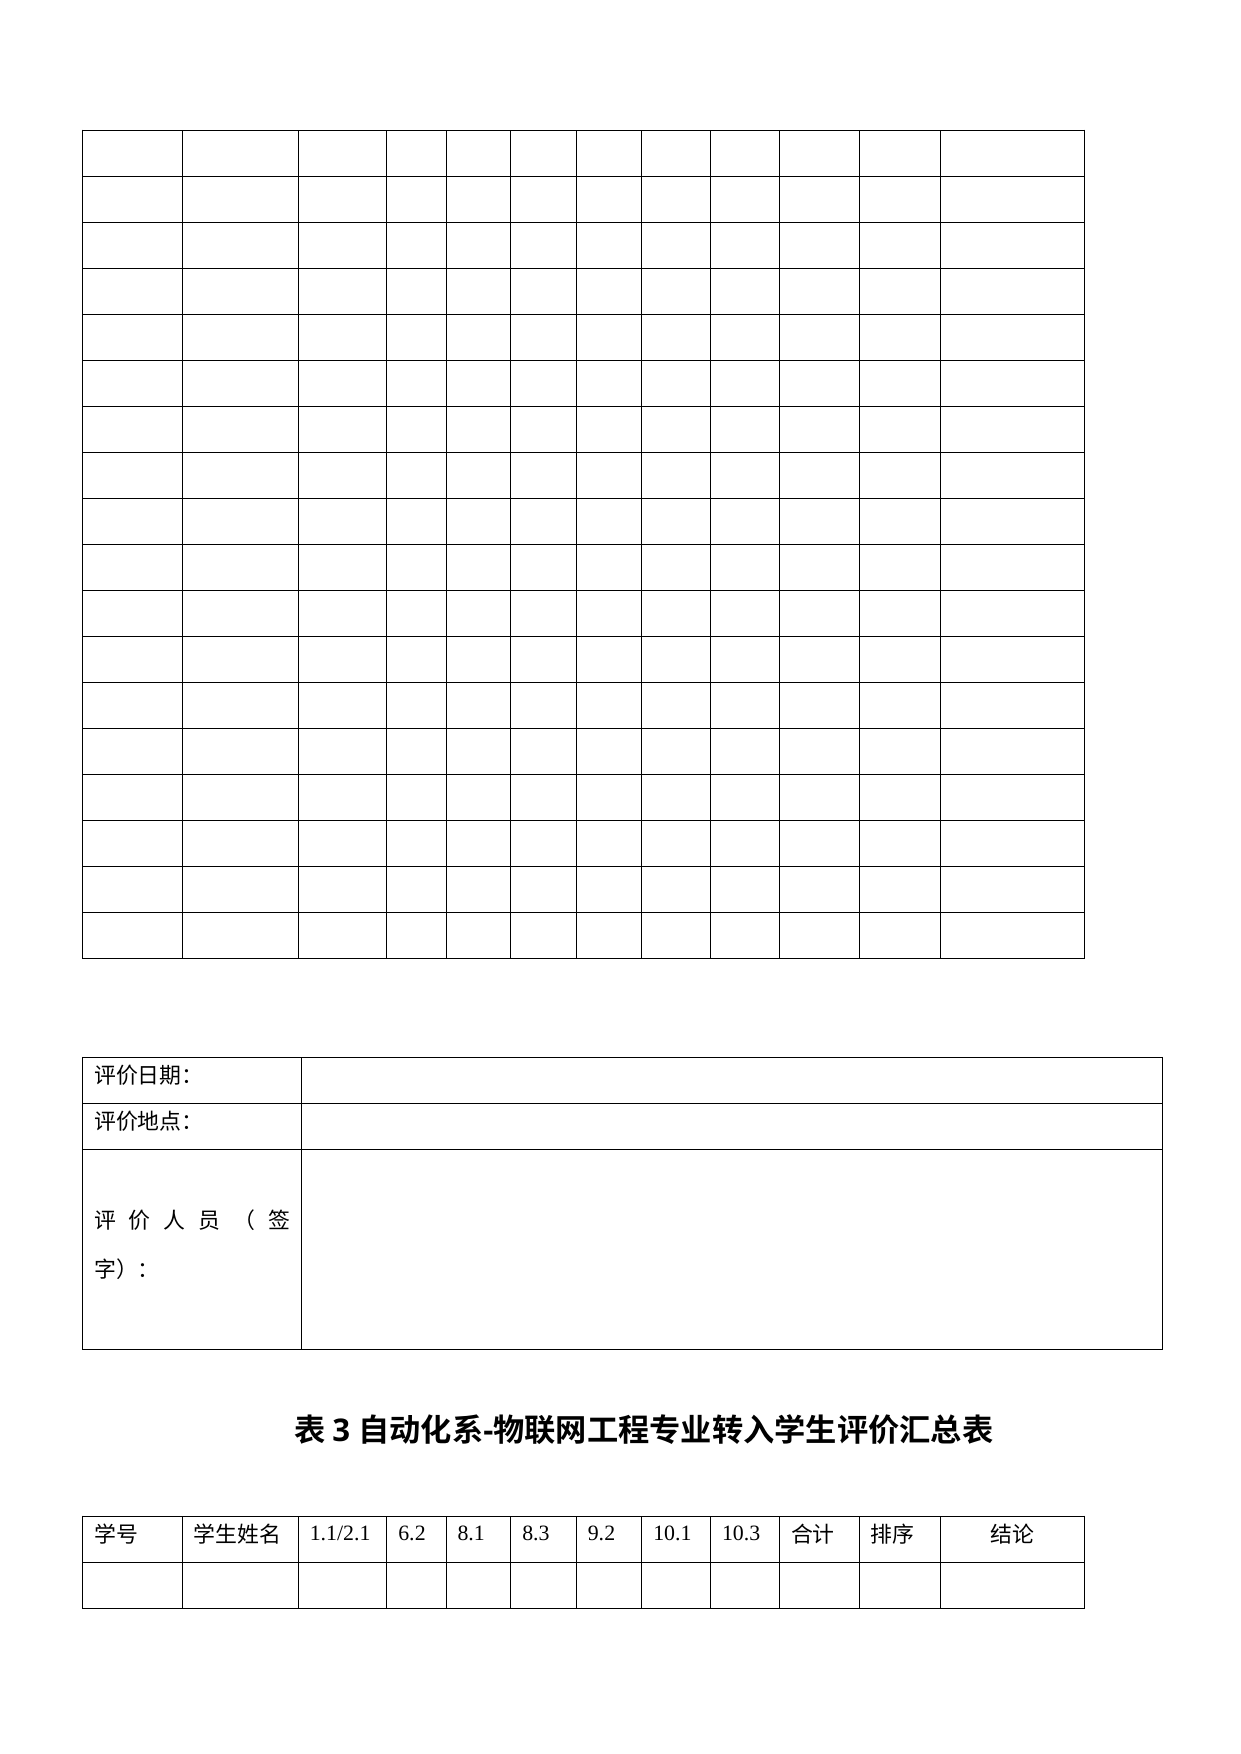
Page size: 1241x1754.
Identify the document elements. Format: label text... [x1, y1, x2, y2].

table_cell [642, 913, 710, 958]
table_cell 评价人员（签字）： [83, 1150, 301, 1349]
table_cell [941, 1563, 1084, 1608]
table_cell [299, 637, 386, 682]
table_cell [642, 637, 710, 682]
table_cell [387, 821, 446, 866]
table_cell [183, 361, 298, 406]
table_cell [387, 591, 446, 636]
table_header 1.1/2.1 [299, 1517, 386, 1562]
table_cell [511, 545, 576, 590]
table_cell [387, 361, 446, 406]
table_cell [577, 131, 641, 176]
table_cell [642, 867, 710, 912]
table_cell [941, 545, 1084, 590]
table_cell [511, 361, 576, 406]
table_cell [860, 775, 940, 820]
table_cell [387, 223, 446, 268]
table_cell [299, 131, 386, 176]
table_cell [387, 729, 446, 774]
table_cell [941, 177, 1084, 222]
table_cell [642, 683, 710, 728]
table_cell [711, 637, 779, 682]
table_cell [183, 223, 298, 268]
table_header 学生姓名 [183, 1517, 298, 1562]
table_cell [577, 683, 641, 728]
table_cell [83, 729, 182, 774]
table_cell [183, 315, 298, 360]
table_cell [299, 407, 386, 452]
table_cell [577, 545, 641, 590]
table_cell [860, 361, 940, 406]
table_cell [299, 729, 386, 774]
table_cell [302, 1150, 1162, 1349]
table_cell [860, 591, 940, 636]
table_cell [299, 361, 386, 406]
table_cell [83, 821, 182, 866]
table_cell [511, 1563, 576, 1608]
table_cell [941, 729, 1084, 774]
table_cell [511, 775, 576, 820]
table_cell [941, 821, 1084, 866]
table_cell [577, 453, 641, 498]
table_cell [447, 867, 510, 912]
table_cell [511, 591, 576, 636]
text 表3 自动化系-物联网工程专业转入学生评价汇总表 [136, 1395, 1152, 1460]
table_cell [860, 867, 940, 912]
table_cell [183, 407, 298, 452]
table_cell [447, 407, 510, 452]
table_cell [941, 453, 1084, 498]
table_cell [711, 913, 779, 958]
table_cell [299, 269, 386, 314]
table_cell [299, 223, 386, 268]
table_cell [447, 913, 510, 958]
table_cell [642, 729, 710, 774]
table_cell [83, 361, 182, 406]
table_cell [447, 223, 510, 268]
table_cell [577, 867, 641, 912]
table_cell [941, 775, 1084, 820]
table_header [302, 1058, 1162, 1103]
table_cell [183, 177, 298, 222]
table_cell [577, 223, 641, 268]
table_header 10.3 [711, 1517, 779, 1562]
table_cell [183, 591, 298, 636]
table_cell [577, 361, 641, 406]
table_cell [302, 1104, 1162, 1149]
table_cell [780, 683, 859, 728]
table_cell [511, 499, 576, 544]
table_cell [711, 1563, 779, 1608]
table_cell [642, 499, 710, 544]
table_cell [941, 499, 1084, 544]
table_cell [577, 499, 641, 544]
table_cell [183, 821, 298, 866]
table_cell [511, 407, 576, 452]
table_cell [183, 683, 298, 728]
table_header 9.2 [577, 1517, 641, 1562]
table_cell [642, 361, 710, 406]
table_cell [447, 821, 510, 866]
table_cell [83, 1563, 182, 1608]
table_cell [860, 545, 940, 590]
table_cell [447, 637, 510, 682]
table_cell [387, 1563, 446, 1608]
table_cell [711, 821, 779, 866]
table_cell [447, 177, 510, 222]
table_cell [780, 453, 859, 498]
table_cell [642, 223, 710, 268]
table_cell [183, 913, 298, 958]
table_cell [387, 453, 446, 498]
table_cell [711, 361, 779, 406]
table_cell [711, 177, 779, 222]
table_cell [511, 269, 576, 314]
table_cell [711, 683, 779, 728]
table_cell [780, 775, 859, 820]
table_cell [941, 867, 1084, 912]
table_cell [183, 637, 298, 682]
table_cell [387, 913, 446, 958]
table_cell [511, 729, 576, 774]
table_cell [941, 637, 1084, 682]
table_cell [711, 867, 779, 912]
table_cell [711, 545, 779, 590]
table_cell [387, 683, 446, 728]
table_cell [860, 683, 940, 728]
table_cell [642, 177, 710, 222]
table_cell [83, 223, 182, 268]
table_cell [860, 269, 940, 314]
table_cell [387, 177, 446, 222]
table_cell [941, 683, 1084, 728]
table_cell [941, 361, 1084, 406]
table_cell [299, 775, 386, 820]
table_cell [183, 131, 298, 176]
table_cell [642, 453, 710, 498]
table_cell [447, 591, 510, 636]
table_cell [83, 867, 182, 912]
table_header 结论 [941, 1517, 1084, 1562]
table_cell [447, 683, 510, 728]
table_cell [860, 1563, 940, 1608]
table_cell [83, 177, 182, 222]
table_cell [780, 545, 859, 590]
table_cell [860, 913, 940, 958]
table_cell [780, 499, 859, 544]
table_cell [299, 499, 386, 544]
table_cell [860, 315, 940, 360]
table_cell [447, 453, 510, 498]
table_header 合计 [780, 1517, 859, 1562]
table_cell [780, 269, 859, 314]
table_cell [577, 775, 641, 820]
table_header 学号 [83, 1517, 182, 1562]
table_cell [642, 1563, 710, 1608]
table_cell [941, 269, 1084, 314]
table_cell [183, 269, 298, 314]
table_cell [447, 361, 510, 406]
table_cell [941, 913, 1084, 958]
table_cell [447, 315, 510, 360]
table_cell [447, 1563, 510, 1608]
table_cell [299, 821, 386, 866]
table_cell [83, 315, 182, 360]
table_cell [642, 269, 710, 314]
table_cell [941, 131, 1084, 176]
table_cell [83, 913, 182, 958]
table_cell [83, 453, 182, 498]
table_cell 评价地点： [83, 1104, 301, 1149]
table_cell [299, 1563, 386, 1608]
table_cell [299, 867, 386, 912]
table_cell [447, 131, 510, 176]
table_cell [83, 775, 182, 820]
table_cell [711, 499, 779, 544]
table_cell [780, 867, 859, 912]
table_cell [941, 223, 1084, 268]
table_header 排序 [860, 1517, 940, 1562]
table_cell [447, 269, 510, 314]
table_cell [860, 223, 940, 268]
table_cell [387, 545, 446, 590]
table_cell [780, 821, 859, 866]
table_cell [711, 269, 779, 314]
table_cell [83, 683, 182, 728]
table_cell [577, 729, 641, 774]
table_cell [711, 453, 779, 498]
table_cell [83, 407, 182, 452]
table_cell [511, 683, 576, 728]
table_cell [299, 453, 386, 498]
table_header 8.3 [511, 1517, 576, 1562]
table_cell [511, 177, 576, 222]
table_cell [780, 131, 859, 176]
table_cell [183, 867, 298, 912]
table_cell [642, 131, 710, 176]
table_cell [511, 131, 576, 176]
table_cell [780, 361, 859, 406]
table_cell [780, 913, 859, 958]
table_cell [299, 177, 386, 222]
table_cell [711, 775, 779, 820]
table_cell [299, 591, 386, 636]
table_cell [860, 499, 940, 544]
table_cell [860, 821, 940, 866]
table_cell [83, 591, 182, 636]
table_cell [642, 775, 710, 820]
table_cell [780, 407, 859, 452]
table_cell [511, 637, 576, 682]
table_cell [299, 545, 386, 590]
table_cell [183, 545, 298, 590]
table_cell [183, 453, 298, 498]
table_cell [511, 453, 576, 498]
table_cell [183, 499, 298, 544]
table_cell [780, 1563, 859, 1608]
table_cell [577, 1563, 641, 1608]
table_cell [780, 315, 859, 360]
table_cell [447, 499, 510, 544]
table_cell [642, 591, 710, 636]
table_cell [577, 913, 641, 958]
table_header 评价日期： [83, 1058, 301, 1103]
table_cell [860, 453, 940, 498]
table_cell [447, 729, 510, 774]
table_cell [780, 223, 859, 268]
table_cell [83, 499, 182, 544]
table_cell [511, 821, 576, 866]
table_cell [511, 867, 576, 912]
table_cell [299, 913, 386, 958]
table_cell [577, 269, 641, 314]
table_cell [860, 729, 940, 774]
table_cell [83, 131, 182, 176]
table_cell [387, 499, 446, 544]
table_cell [860, 637, 940, 682]
table_cell [642, 545, 710, 590]
table_cell [642, 821, 710, 866]
table_cell [711, 407, 779, 452]
table_cell [387, 407, 446, 452]
table_cell [780, 177, 859, 222]
table_cell [711, 591, 779, 636]
table_cell [387, 867, 446, 912]
table_cell [642, 315, 710, 360]
table_header 8.1 [447, 1517, 510, 1562]
table_cell [780, 591, 859, 636]
table_cell [83, 269, 182, 314]
table_cell [860, 177, 940, 222]
table_cell [780, 637, 859, 682]
table_cell [860, 131, 940, 176]
table_cell [577, 821, 641, 866]
table_cell [711, 729, 779, 774]
table_header 6.2 [387, 1517, 446, 1562]
table_cell [511, 315, 576, 360]
table_cell [711, 315, 779, 360]
table_cell [387, 775, 446, 820]
table_cell [577, 177, 641, 222]
table_header 10.1 [642, 1517, 710, 1562]
table_cell [860, 407, 940, 452]
table_cell [447, 775, 510, 820]
table_cell [447, 545, 510, 590]
table_cell [941, 315, 1084, 360]
table_cell [183, 729, 298, 774]
table_cell [299, 315, 386, 360]
table_cell [511, 913, 576, 958]
table_cell [511, 223, 576, 268]
table_cell [711, 223, 779, 268]
table_cell [577, 315, 641, 360]
table_cell [780, 729, 859, 774]
table_cell [183, 775, 298, 820]
table_cell [83, 637, 182, 682]
table_cell [577, 637, 641, 682]
table_cell [83, 545, 182, 590]
table_cell [183, 1563, 298, 1608]
table_cell [642, 407, 710, 452]
table_cell [387, 269, 446, 314]
table_cell [387, 315, 446, 360]
table_cell [941, 407, 1084, 452]
table_cell [577, 407, 641, 452]
table_cell [941, 591, 1084, 636]
table_cell [711, 131, 779, 176]
table_cell [299, 683, 386, 728]
table_cell [387, 637, 446, 682]
table_cell [387, 131, 446, 176]
table_cell [577, 591, 641, 636]
